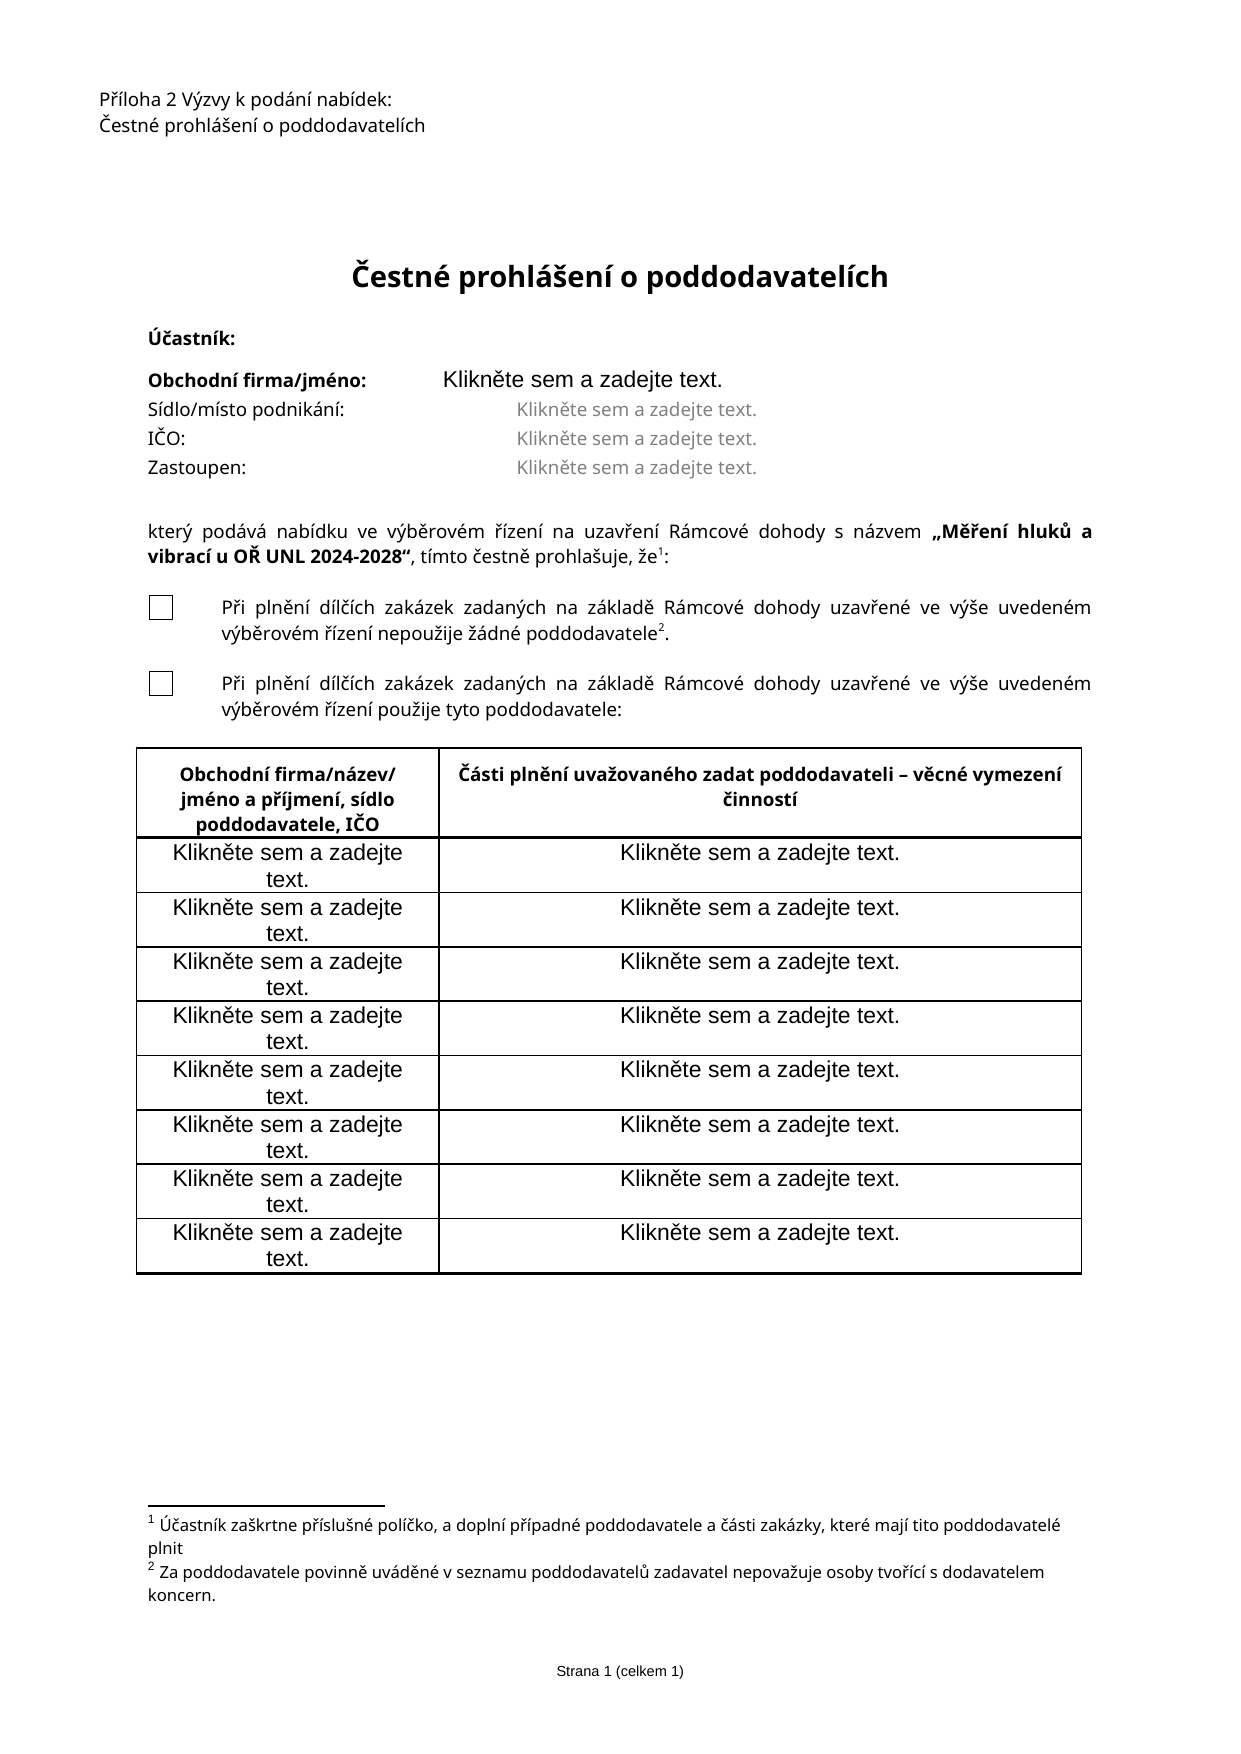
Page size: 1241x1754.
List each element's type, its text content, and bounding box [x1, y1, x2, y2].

text Zastoupen: [148, 451, 1093, 480]
text Účastník: [148, 321, 1093, 352]
table_header Obchodní firma/název/ jméno a příjmení, sídlo poddodavatele, IČO [137, 749, 438, 836]
text IČO: [148, 422, 1093, 451]
text Obchodní firma/jméno: [148, 364, 1093, 393]
text Při plnění dílčích zakázek zadaných na základě Rámcové dohody uzavřené ve výše uvedeném výběrovém řízení nepoužije žádné poddodavatele. [148, 594, 1093, 645]
title Čestné prohlášení o poddodavatelích [148, 256, 1093, 296]
text Sídlo/místo podnikání: [148, 393, 1093, 422]
text který podává nabídku ve výběrovém řízení na uzavření Rámcové dohody s názvem „Měření hluků a vibrací u OŘ UNL 2024-2028“, tímto čestně prohlašuje, že: [148, 518, 1093, 569]
text Při plnění dílčích zakázek zadaných na základě Rámcové dohody uzavřené ve výše uvedeném výběrovém řízení použije tyto poddodavatele: [148, 670, 1093, 721]
table_header Části plnění uvažovaného zadat poddodavateli – věcné vymezení činností [440, 749, 1081, 836]
